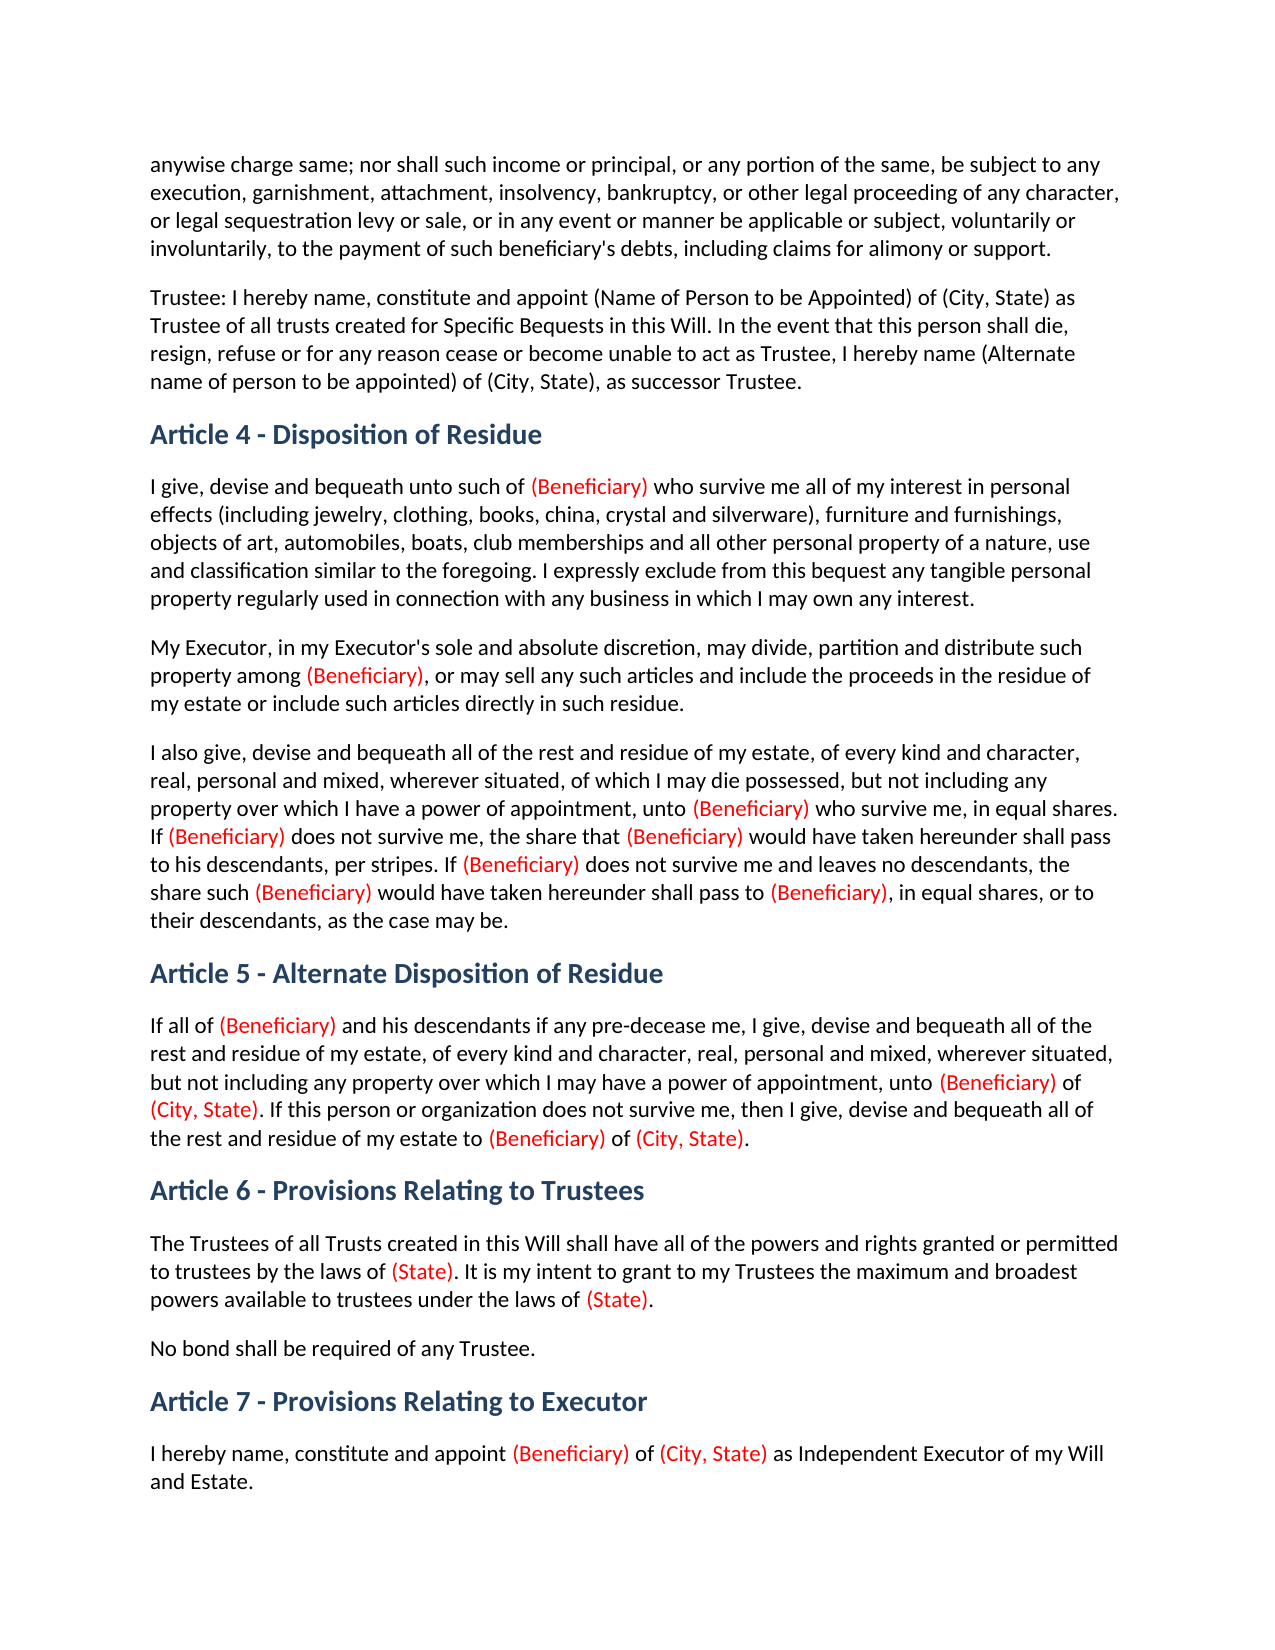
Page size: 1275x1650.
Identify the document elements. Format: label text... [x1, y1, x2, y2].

subtitle Article 5 - Alternate Disposition of Residue [150, 955, 1125, 991]
text No bond shall be required of any Trustee. [150, 1334, 1125, 1362]
subtitle Article 4 - Disposition of Residue [150, 416, 1125, 451]
text Trustee: I hereby name, constitute and appoint (Name of Person to be Appointed) of (City, State) as Trustee of all trusts created for Specific Bequests in this Will. In the event that this person shall die, resign, refuse or for any reason cease or become unable to act as Trustee, I hereby name (Alternate name of person to be appointed) of (City, State), as successor Trustee. [150, 283, 1125, 395]
text I give, devise and bequeath unto such of (Beneficiary) who survive me all of my interest in personal effects (including jewelry, clothing, books, china, crystal and silverware), furniture and furnishings, objects of art, automobiles, boats, club memberships and all other personal property of a nature, use and classification similar to the foregoing. I expressly exclude from this bequest any tangible personal property regularly used in connection with any business in which I may own any interest. [150, 472, 1125, 612]
text The Trustees of all Trusts created in this Will shall have all of the powers and rights granted or permitted to trustees by the laws of (State). It is my intent to grant to my Trustees the maximum and broadest powers available to trustees under the laws of (State). [150, 1229, 1125, 1313]
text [150, 150, 1125, 262]
text My Executor, in my Executor's sole and absolute discretion, may divide, partition and distribute such property among (Beneficiary), or may sell any such articles and include the proceeds in the residue of my estate or include such articles directly in such residue. [150, 633, 1125, 717]
text I hereby name, constitute and appoint (Beneficiary) of (City, State) as Independent Executor of my Will and Estate. [150, 1439, 1125, 1495]
text I also give, devise and bequeath all of the rest and residue of my estate, of every kind and character, real, personal and mixed, wherever situated, of which I may die possessed, but not including any property over which I have a power of appointment, unto (Beneficiary) who survive me, in equal shares. If (Beneficiary) does not survive me, the share that (Beneficiary) would have taken hereunder shall pass to his descendants, per stripes. If (Beneficiary) does not survive me and leaves no descendants, the share such (Beneficiary) would have taken hereunder shall pass to (Beneficiary), in equal shares, or to their descendants, as the case may be. [150, 738, 1125, 934]
subtitle Article 7 - Provisions Relating to Executor [150, 1383, 1125, 1418]
subtitle Article 6 - Provisions Relating to Trustees [150, 1172, 1125, 1208]
text If all of (Beneficiary) and his descendants if any pre-decease me, I give, devise and bequeath all of the rest and residue of my estate, of every kind and character, real, personal and mixed, wherever situated, but not including any property over which I may have a power of appointment, unto (Beneficiary) of (City, State). If this person or organization does not survive me, then I give, devise and bequeath all of the rest and residue of my estate to (Beneficiary) of (City, State). [150, 1012, 1125, 1152]
